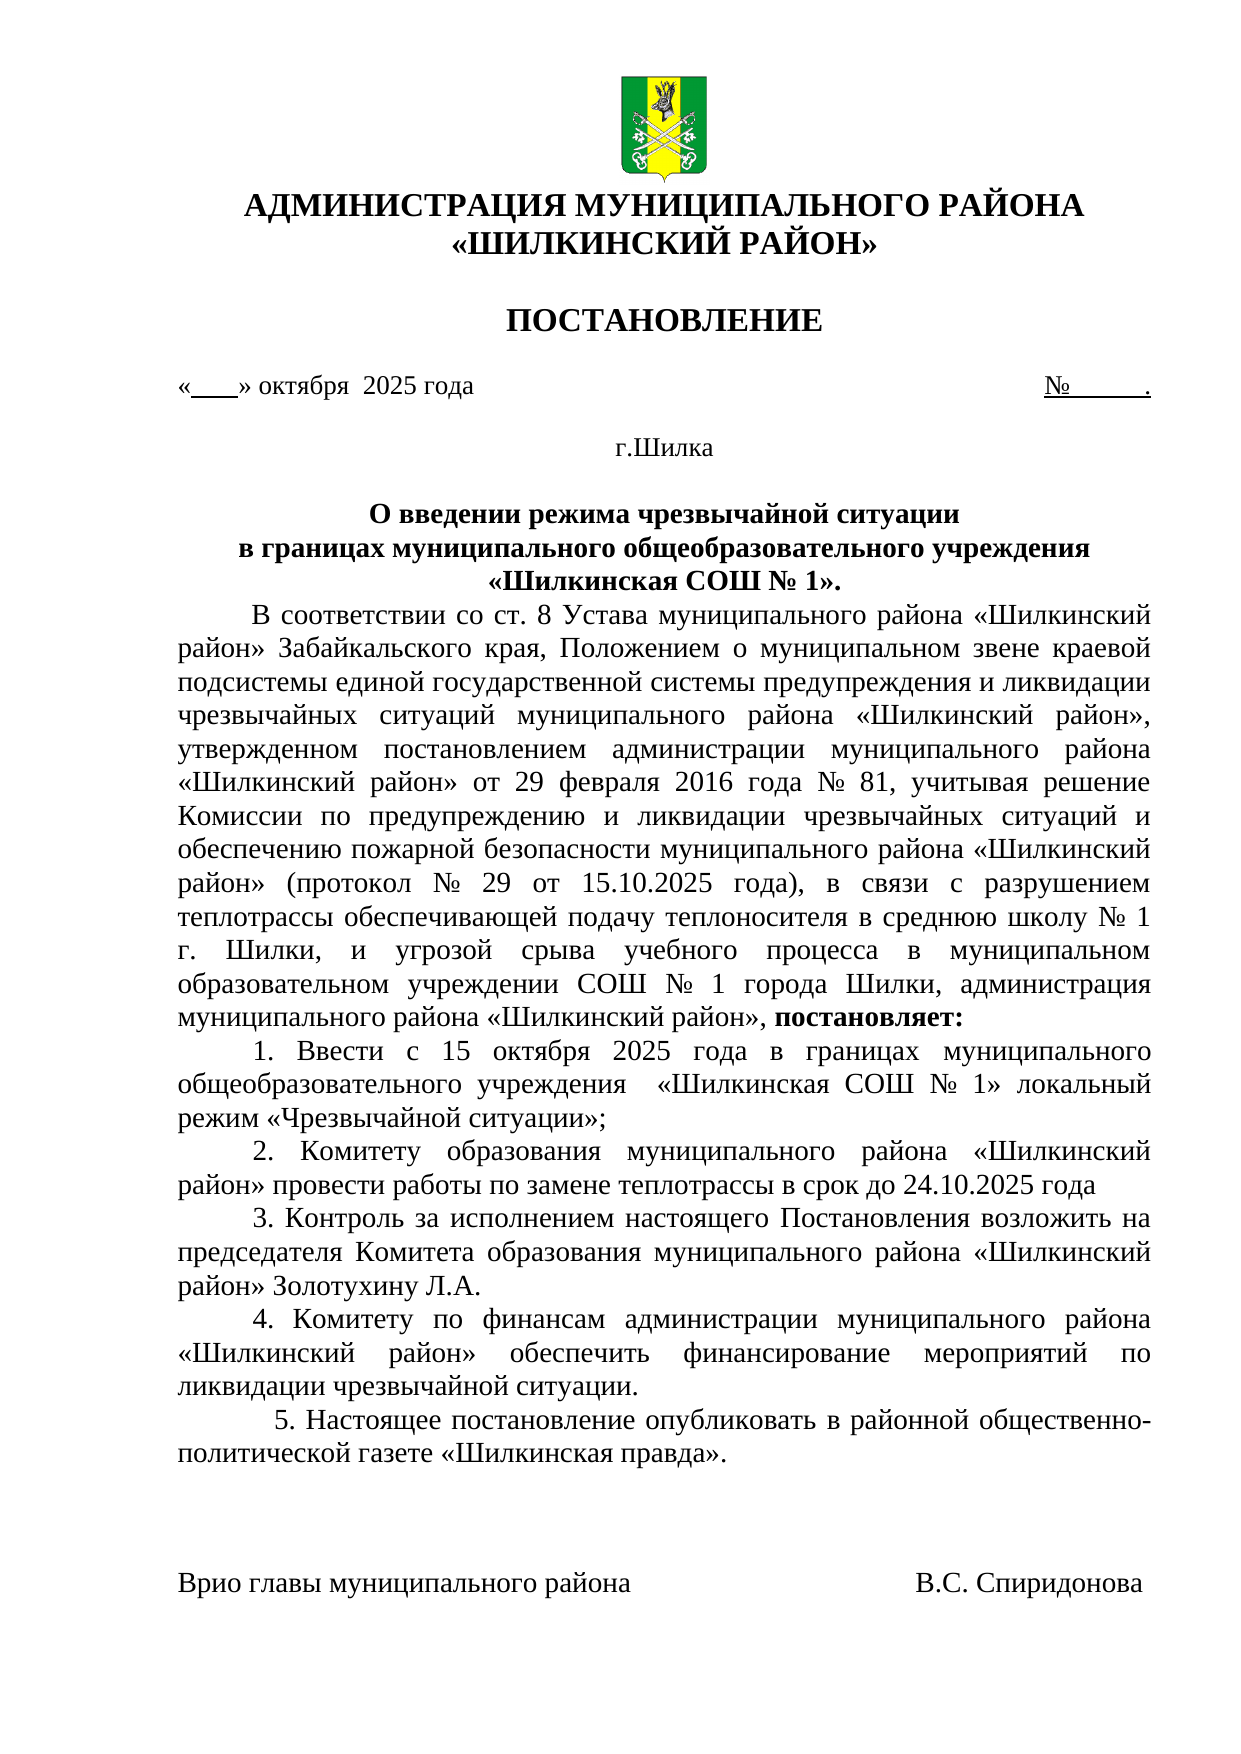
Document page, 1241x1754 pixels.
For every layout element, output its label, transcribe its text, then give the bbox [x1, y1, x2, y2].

text «Шилкинская СОШ № 1». [177, 563, 1152, 597]
text 3. Контроль за исполнением настоящего Постановления возложить на председателя Комитета образования муниципального района «Шилкинский район» Золотухину Л.А. [177, 1201, 1152, 1301]
text АДМИНИСТРАЦИЯ МУНИЦИПАЛЬНОГО РАЙОНА [177, 185, 1152, 223]
text « » октября 2025 года № . [177, 369, 1152, 400]
text г.Шилка [177, 432, 1152, 463]
text 5. Настоящее постановление опубликовать в районной общественно-политической газете «Шилкинская правда». [177, 1402, 1152, 1469]
text В соответствии со ст. 8 Устава муниципального района «Шилкинский район» Забайкальского края, Положением о муниципальном звене краевой подсистемы единой государственной системы предупреждения и ликвидации чрезвычайных ситуаций муниципального района «Шилкинский район», утвержденном постановлением администрации муниципального района «Шилкинский район» от 29 февраля 2016 года № 81, учитывая решение Комиссии по предупреждению и ликвидации чрезвычайных ситуаций и обеспечению пожарной безопасности муниципального района «Шилкинский район» (протокол № 29 от 15.10.2025 года), в связи с разрушением теплотрассы обеспечивающей подачу теплоносителя в среднюю школу № . Шилки, и угрозой срыва учебного процесса в муниципальном образовательном учреждении СОШ № 1 города Шилки, администрация муниципального района «Шилкинский район», постановляет: [177, 597, 1152, 1033]
text 4. Комитету по финансам администрации муниципального района «Шилкинский район» обеспечить финансирование мероприятий по ликвидации чрезвычайной ситуации. [177, 1301, 1152, 1402]
text «ШИЛКИНСКИЙ РАЙОН» [177, 223, 1152, 261]
text 2. Комитету образования муниципального района «Шилкинский район» провести работы по замене теплотрассы в срок до 24.10.2025 года [177, 1133, 1152, 1201]
picture [619, 73, 710, 185]
text 1. Ввести с 15 октября 2025 года в границах муниципального общеобразовательного учреждения «Шилкинская СОШ № 1» локальный режим «Чрезвычайной ситуации»; [177, 1033, 1152, 1133]
text в границах муниципального общеобразовательного учреждения [177, 530, 1152, 563]
text Врио главы муниципального района В.С. Спиридонова [177, 1565, 1152, 1598]
text ПОСТАНОВЛЕНИЕ [177, 300, 1152, 338]
text О введении режима чрезвычайной ситуации [177, 496, 1152, 530]
